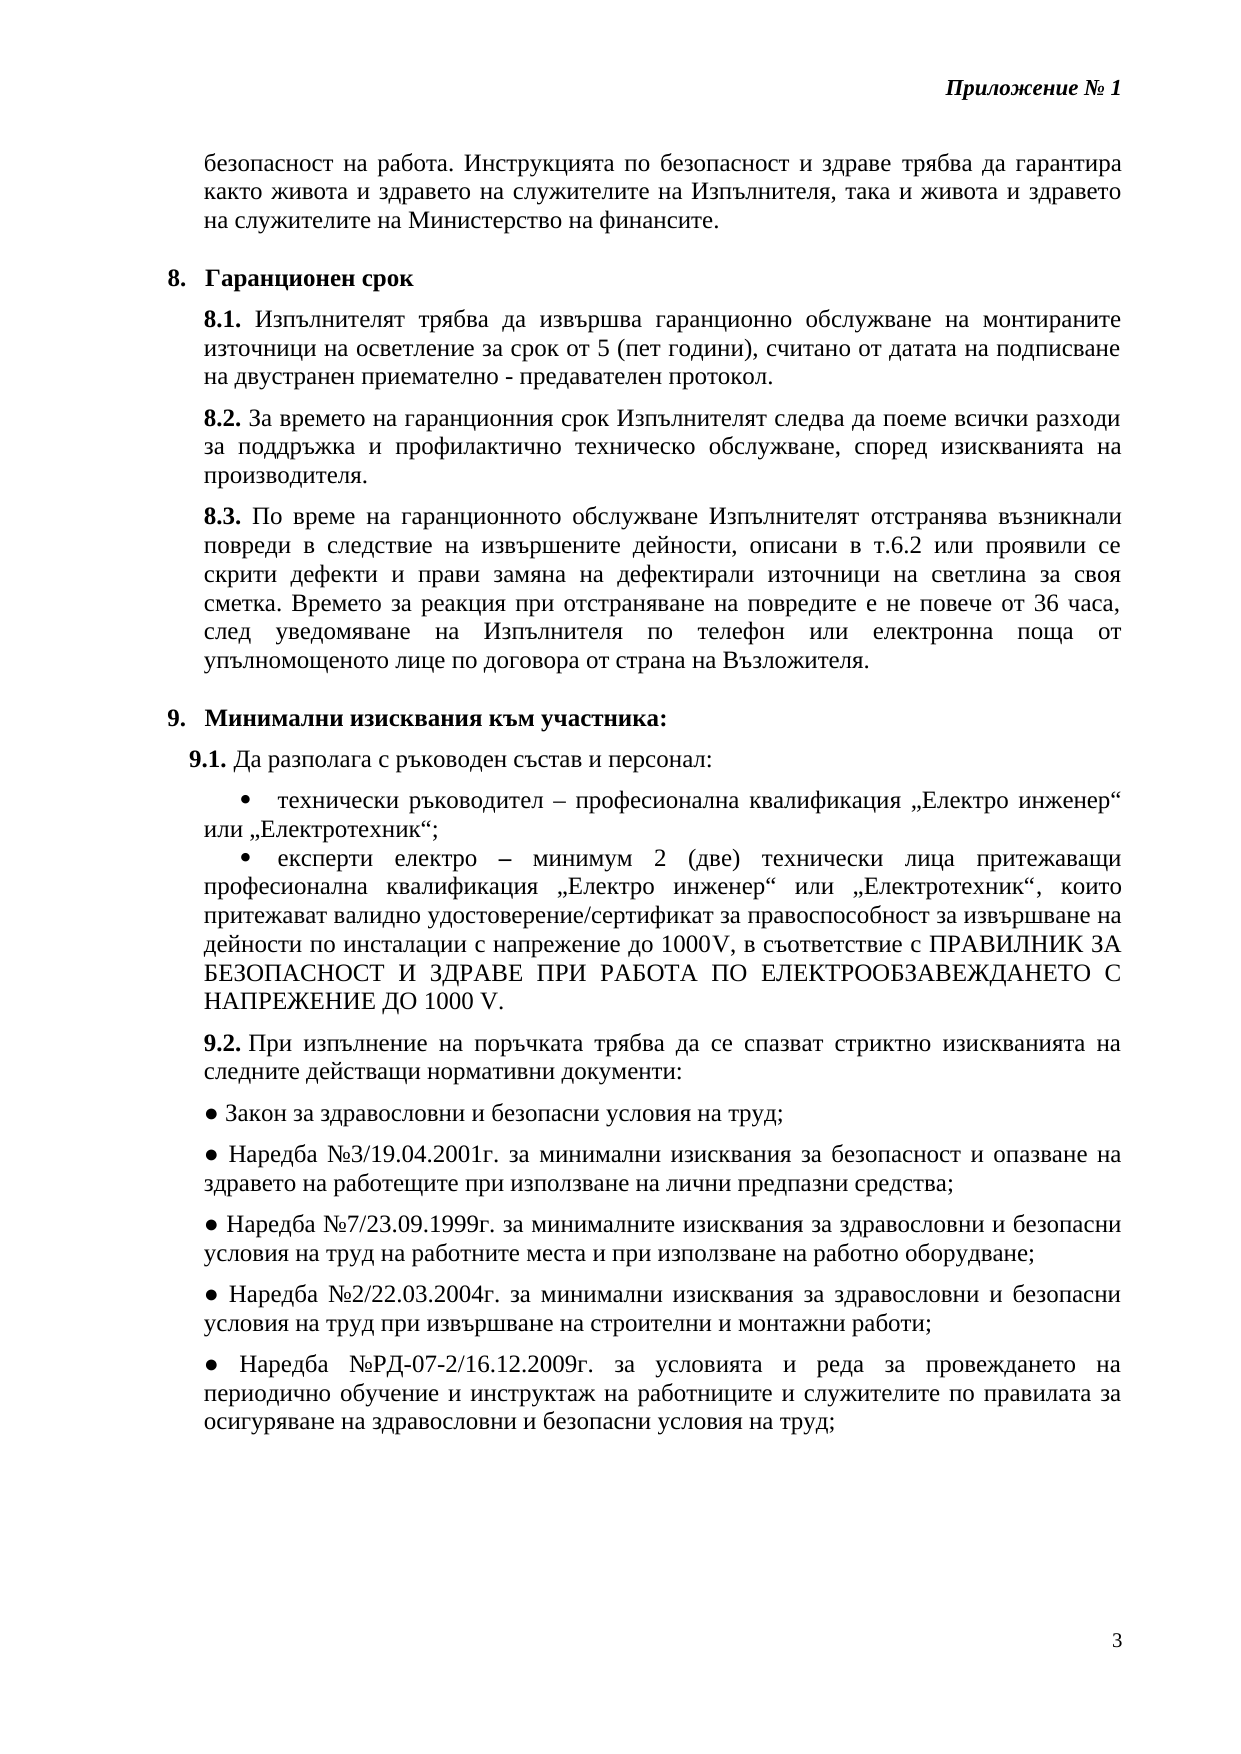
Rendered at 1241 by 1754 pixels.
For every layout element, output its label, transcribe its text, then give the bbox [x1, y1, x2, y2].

list технически ръководител – професионална квалификация „Електро инженер“ или „Електротехник“; [204, 785, 1122, 843]
text ● Наредба №2/22.03.2004г. за минимални изисквания за здравословни и безопасни условия на труд при извършване на строителни и монтажни работи; [204, 1279, 1122, 1336]
subtitle Гаранционен срок [167, 263, 1122, 291]
text ● Наредба №РД-07-2/16.12.2009г. за условията и реда за провеждането на периодично обучение и инструктаж на работниците и служителите по правилата за осигуряване на здравословни и безопасни условия на труд; [204, 1349, 1122, 1435]
text ● Наредба №3/19.04.2001г. за минимални изисквания за безопасност и опазване на здравето на работещите при използване на лични предпазни средства; [204, 1139, 1122, 1196]
list експерти електро – минимум 2 (две) технически лица притежаващи професионална квалификация „Електро инженер“ или „Електротехник“, които притежават валидно удостоверение/сертификат за правоспособност за извършване на дейности по инсталации с напрежение до 1000V, в съответствие с ПРАВИЛНИК ЗА БЕЗОПАСНОСТ И ЗДРАВЕ ПРИ РАБОТА ПО ЕЛЕКТРООБЗАВЕЖДАНЕТО С НАПРЕЖЕНИЕ ДО 1000 V. [204, 843, 1122, 1015]
list Да разполага с ръководен състав и персонал: [189, 744, 1122, 773]
subtitle Минимални изисквания към участника: [167, 703, 1122, 731]
list При изпълнение на поръчката трябва да се спазват стриктно изискванията на следните действащи нормативни документи: [204, 1028, 1122, 1085]
text 8.1. Изпълнителят трябва да извършва гаранционно обслужване на монтираните източници на осветление за срок от 5 (пет години), считано от датата на подписване на двустранен приемателно - предавателен протокол. [204, 304, 1122, 390]
text ● Наредба №7/23.09.1999г. за минималните изисквания за здравословни и безопасни условия на труд на работните места и при използване на работно оборудване; [204, 1209, 1122, 1266]
text 8.2. За времето на гаранционния срок Изпълнителят следва да поеме всички разходи за поддръжка и профилактично техническо обслужване, според изискванията на производителя. [204, 403, 1122, 489]
text ● Закон за здравословни и безопасни условия на труд; [204, 1098, 1122, 1126]
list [204, 148, 1122, 234]
text 8.3. По време на гаранционното обслужване Изпълнителят отстранява възникнали повреди в следствие на извършените дейности, описани в т.6.2 или проявили се скрити дефекти и прави замяна на дефектирали източници на светлина за своя сметка. Времето за реакция при отстраняване на повредите е не повече от 36 часа, след уведомяване на Изпълнителя по телефон или електронна поща от упълномощеното лице по договора от страна на Възложителя. [204, 501, 1122, 674]
